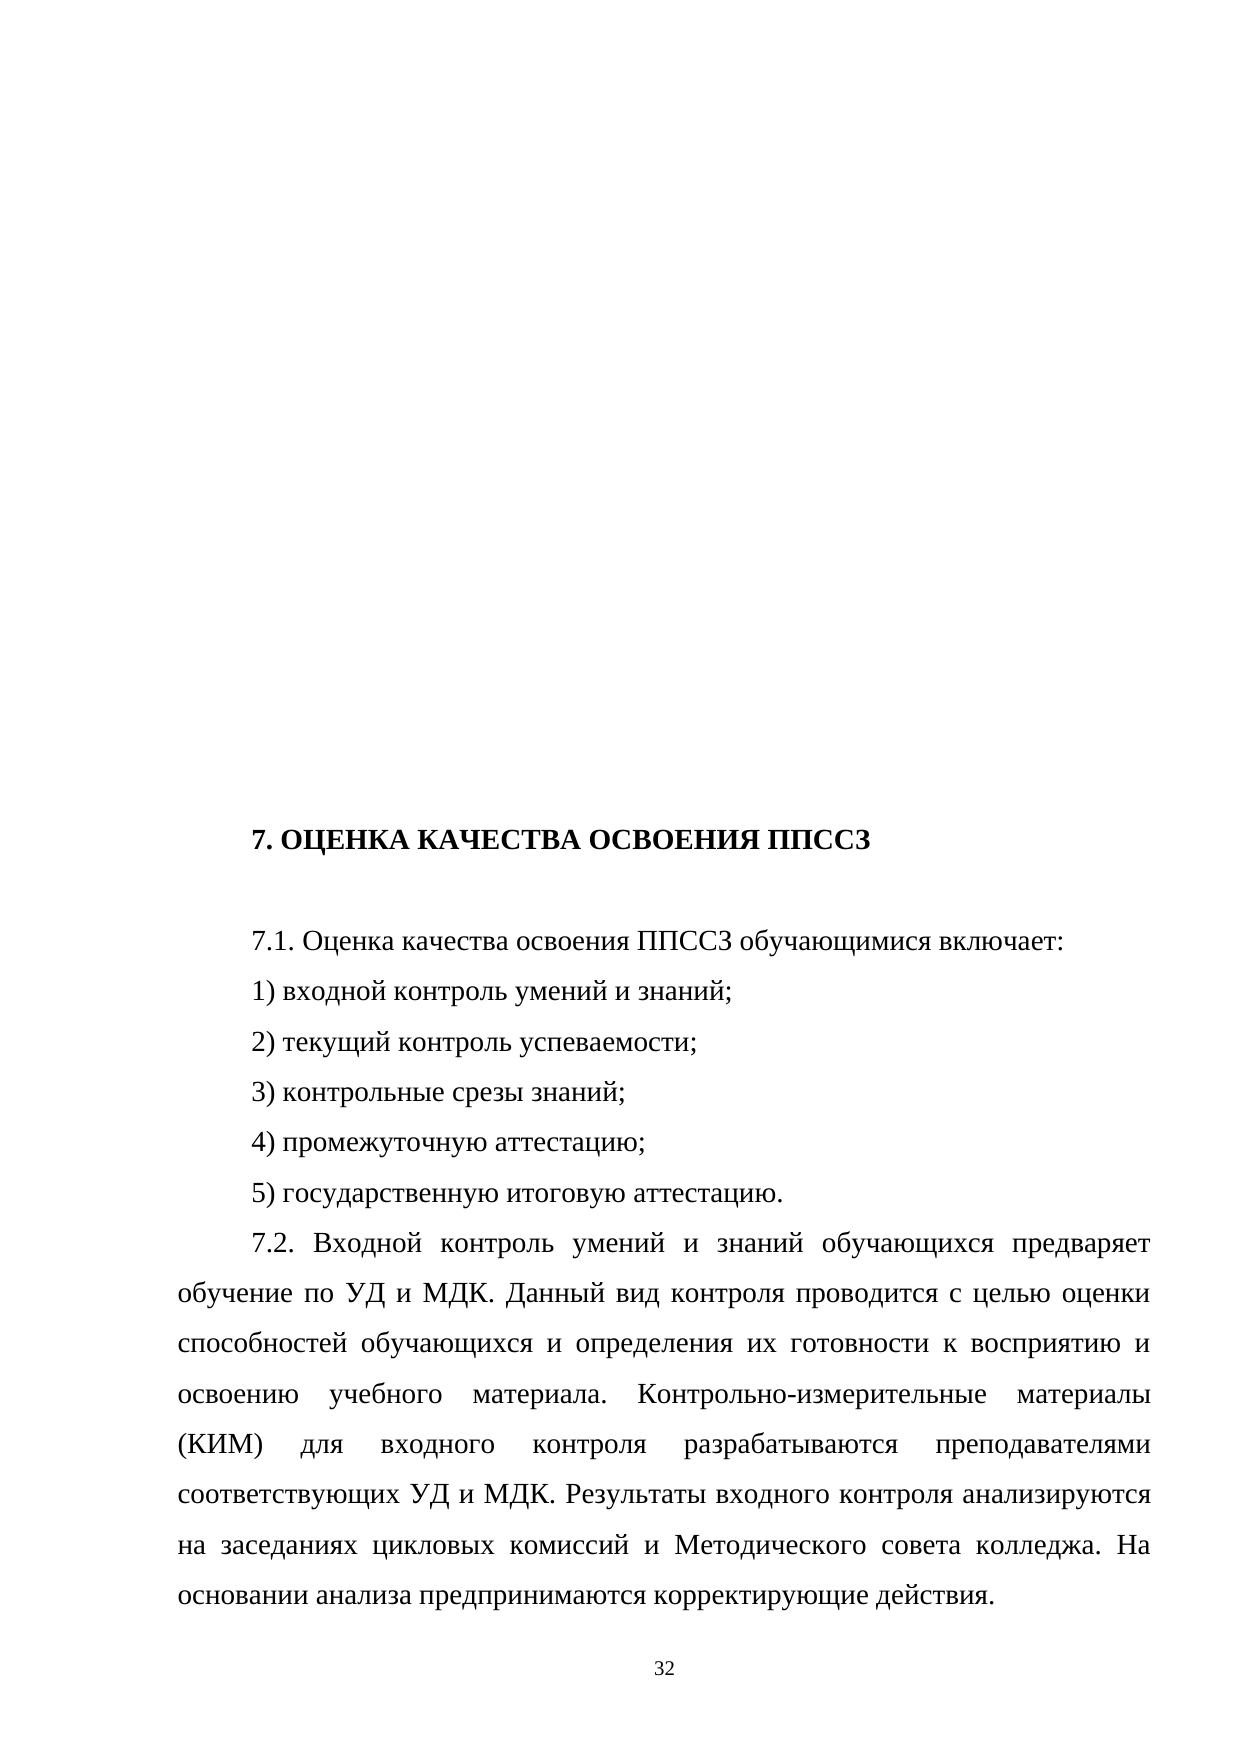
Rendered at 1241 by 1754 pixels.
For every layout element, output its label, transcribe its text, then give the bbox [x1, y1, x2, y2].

text 3) контрольные срезы знаний; [177, 1074, 1152, 1108]
text 7.1. Оценка качества освоения ППССЗ обучающимися включает: [177, 923, 1152, 957]
text 5) государственную итоговую аттестацию. [177, 1175, 1152, 1208]
text 1) входной контроль умений и знаний; [177, 973, 1152, 1007]
text 7. ОЦЕНКА КАЧЕСТВА ОСВОЕНИЯ ППССЗ [177, 822, 1152, 856]
text 4) промежуточную аттестацию; [177, 1124, 1152, 1158]
text 2) текущий контроль успеваемости; [177, 1024, 1152, 1057]
text 7.2. Входной контроль умений и знаний обучающихся предваряет обучение по УД и МДК. Данный вид контроля проводится с целью оценки способностей обучающихся и определения их готовности к восприятию и освоению учебного материала. Контрольно-измерительные материалы (КИМ) для входного контроля разрабатываются преподавателями соответствующих УД и МДК. Результаты входного контроля анализируются на заседаниях цикловых комиссий и Методического совета колледжа. На основании анализа предпринимаются корректирующие действия. [177, 1225, 1152, 1611]
